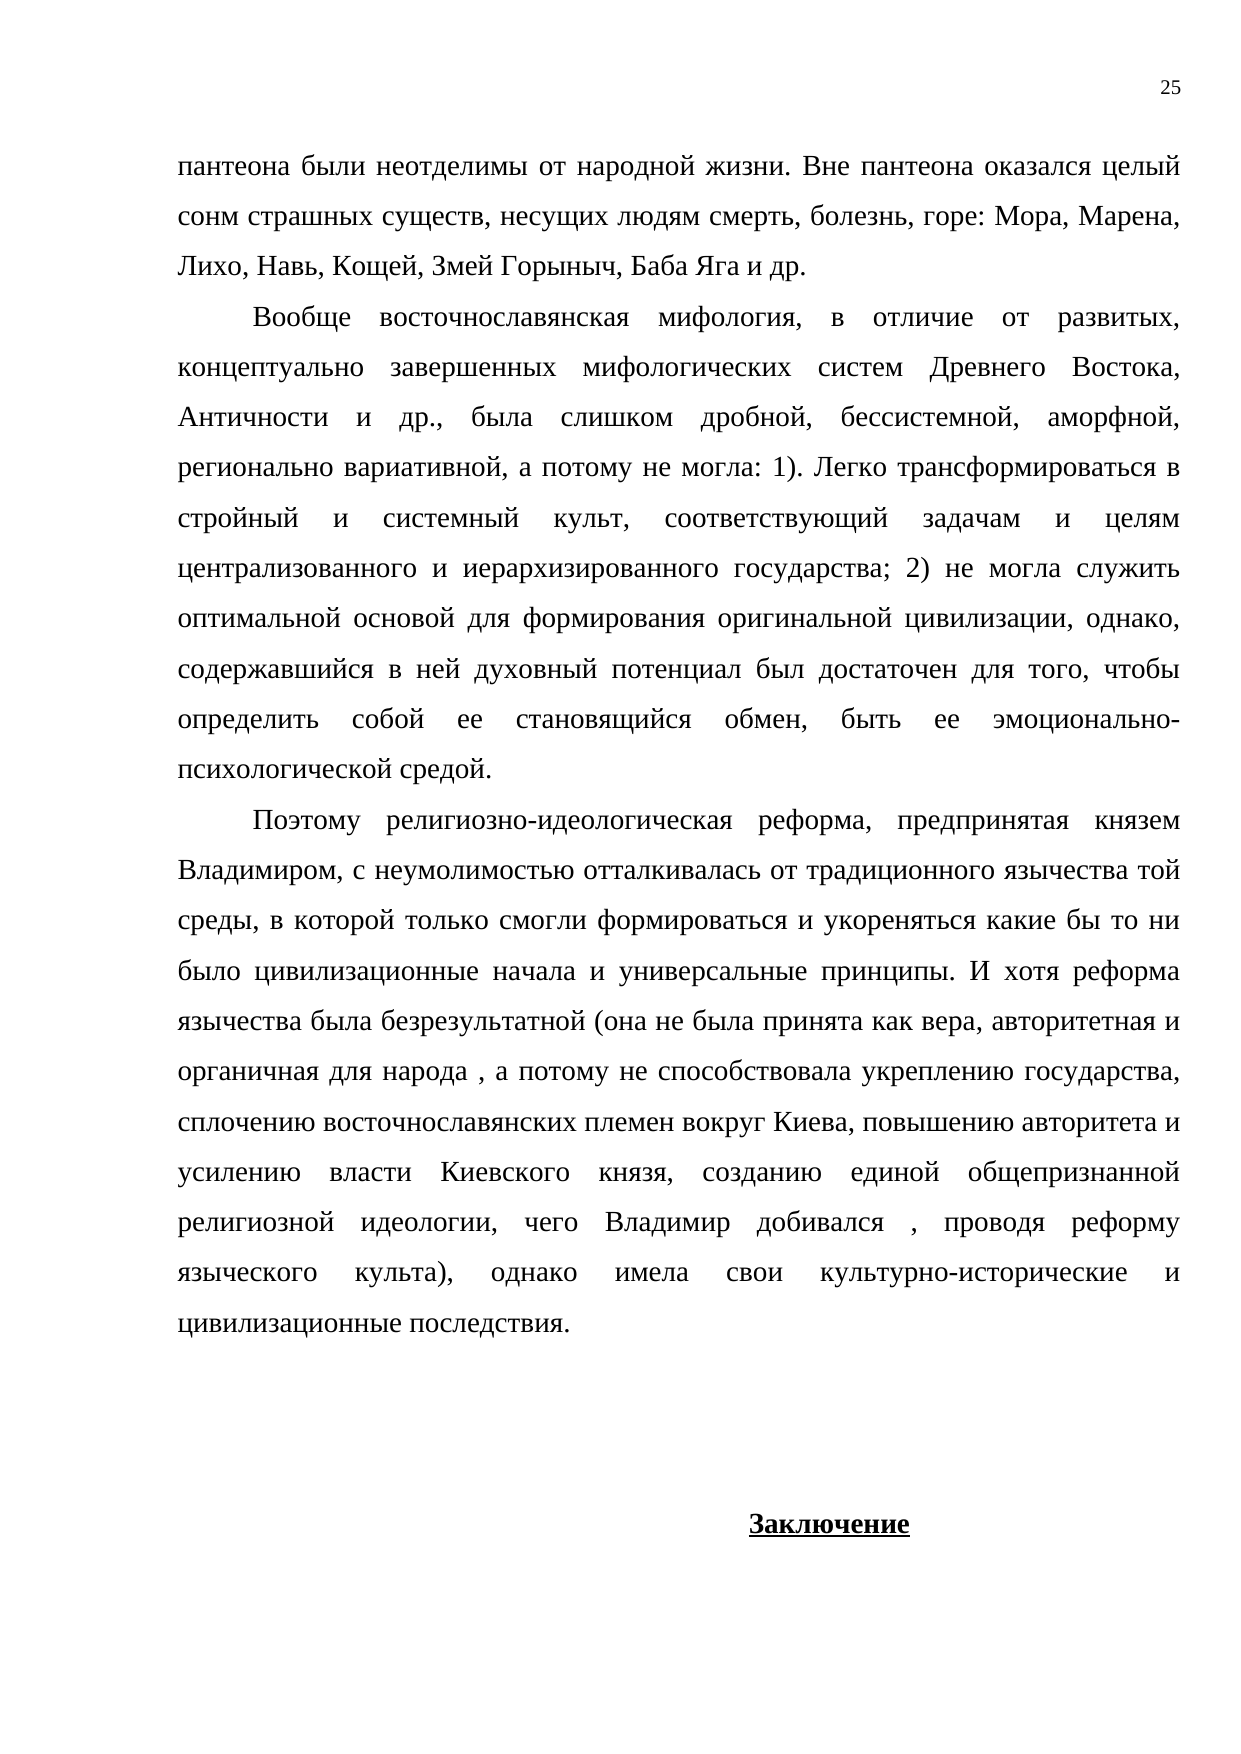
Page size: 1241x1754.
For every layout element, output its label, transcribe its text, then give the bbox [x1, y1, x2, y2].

text Поэтому религиозно-идеологическая реформа, предпринятая князем Владимиром, с неумолимостью отталкивалась от традиционного язычества той среды, в которой только смогли формироваться и укореняться какие бы то ни было цивилизационные начала и универсальные принципы. И хотя реформа язычества была безрезультатной (она не была принята как вера, авторитетная и органичная для народа , а потому не способствовала укреплению государства, сплочению восточнославянских племен вокруг Киева, повышению авторитета и усилению власти Киевского князя, созданию единой общепризнанной религиозной идеологии, чего Владимир добивался , проводя реформу языческого культа), однако имела свои культурно-исторические и цивилизационные последствия. [177, 802, 1181, 1338]
text Заключение [402, 1506, 1181, 1540]
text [177, 148, 1181, 282]
text Вообще восточнославянская мифология, в отличие от развитых, концептуально завершенных мифологических систем Древнего Востока, Античности и др., была слишком дробной, бессистемной, аморфной, регионально вариативной, а потому не могла: 1). Легко трансформироваться в стройный и системный культ, соответствующий задачам и целям централизованного и иерархизированного государства; 2) не могла служить оптимальной основой для формирования оригинальной цивилизации, однако, содержавшийся в ней духовный потенциал был достаточен для того, чтобы определить собой ее становящийся обмен, быть ее эмоционально-психологической средой. [177, 299, 1181, 785]
